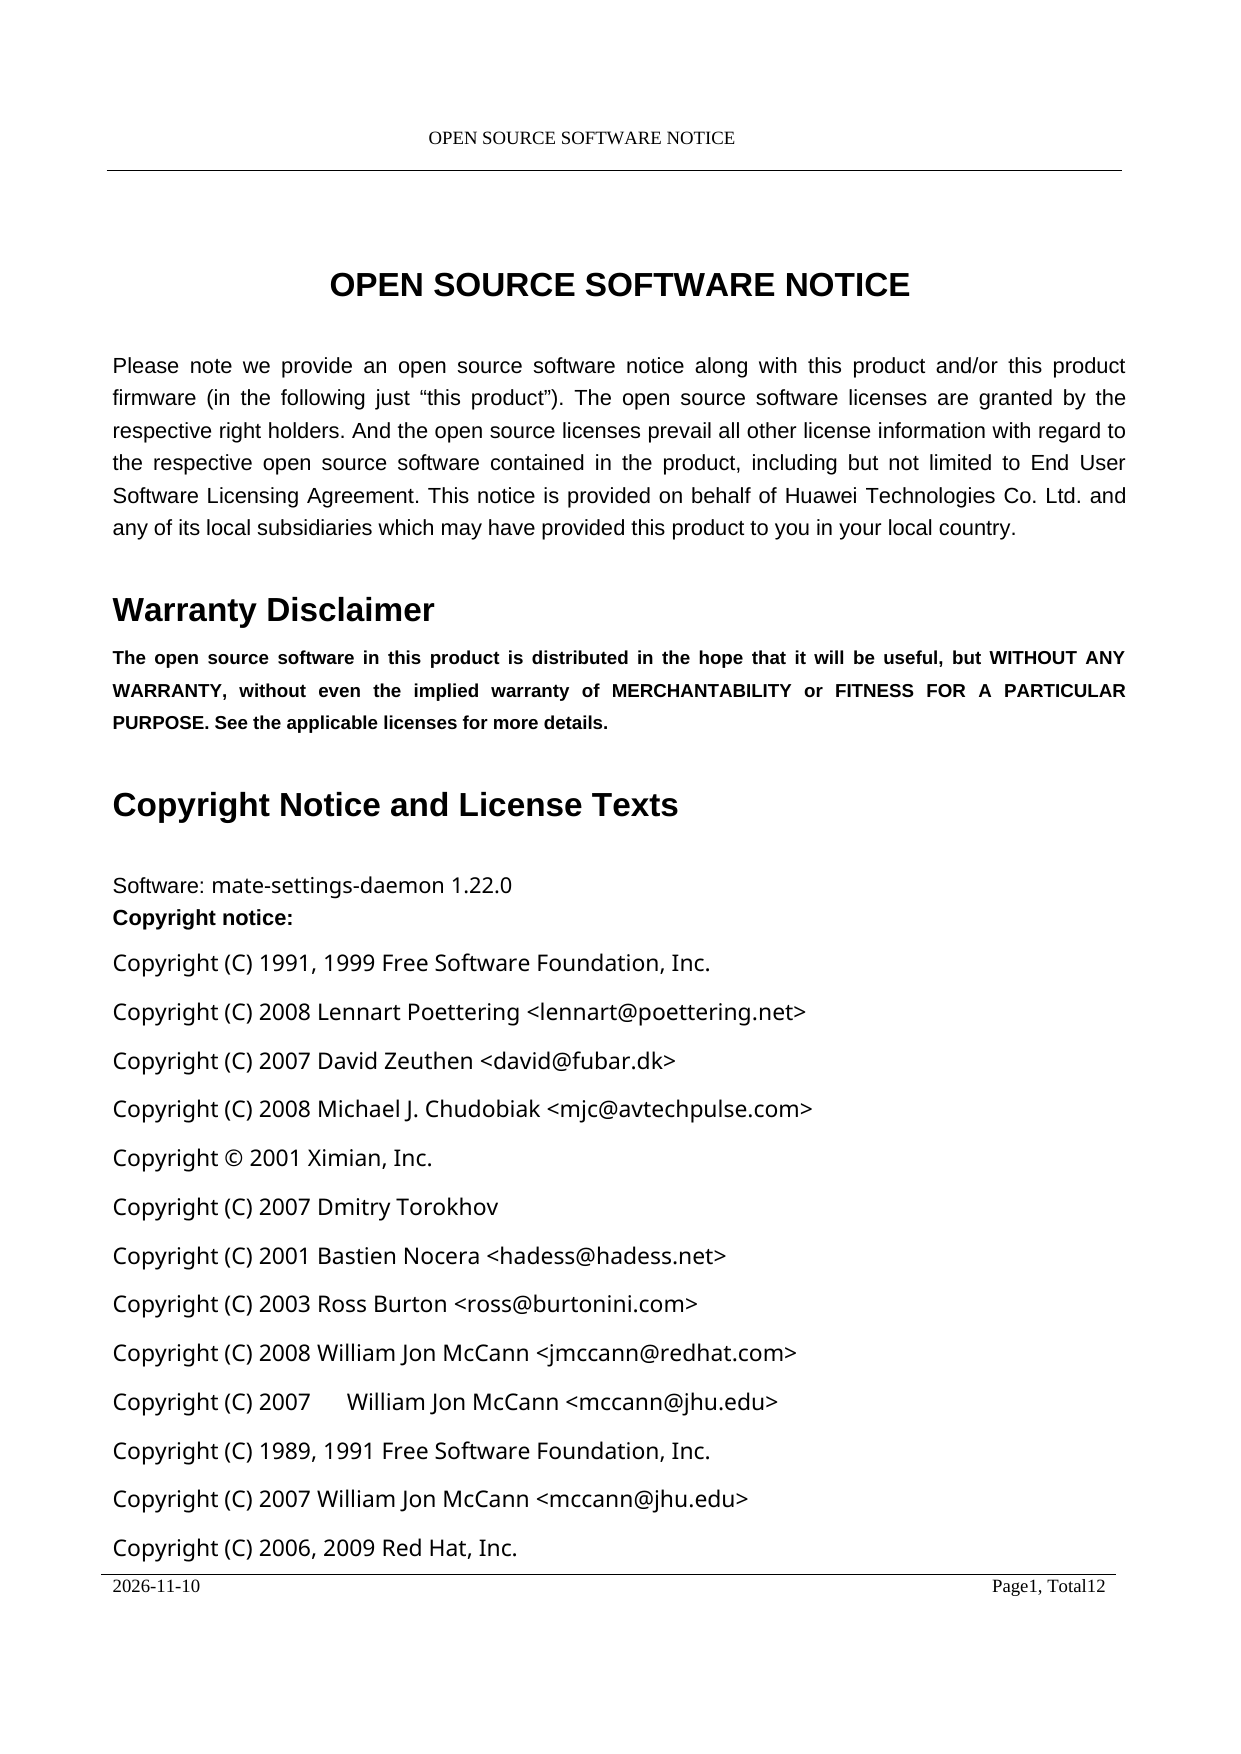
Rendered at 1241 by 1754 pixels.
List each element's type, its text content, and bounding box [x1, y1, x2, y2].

text Copyright notice: [112, 901, 1128, 934]
text OPEN SOURCE SOFTWARE NOTICE [112, 251, 1128, 316]
text The open source software in this product is distributed in the hope that it will be useful, but WITHOUT ANY WARRANTY, without even the implied warranty of MERCHANTABILITY or FITNESS FOR A PARTICULAR PURPOSE. See the applicable licenses for more details. [112, 641, 1128, 739]
text Please note we provide an open source software notice along with this product and/or this product firmware (in the following just “this product”). The open source software licenses are granted by the respective right holders. And the open source licenses prevail all other license information with regard to the respective open source software contained in the product, including but not limited to End User Software Licensing Agreement. This notice is provided on behalf of Huawei Technologies Co. Ltd. and any of its local subsidiaries which may have provided this product to you in your local country. [112, 349, 1128, 544]
text Warranty Disclaimer [112, 576, 1128, 641]
text Copyright Notice and License Texts [112, 771, 1128, 836]
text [112, 947, 1128, 1564]
text Software: mate-settings-daemon 1.22.0 [112, 869, 1128, 901]
